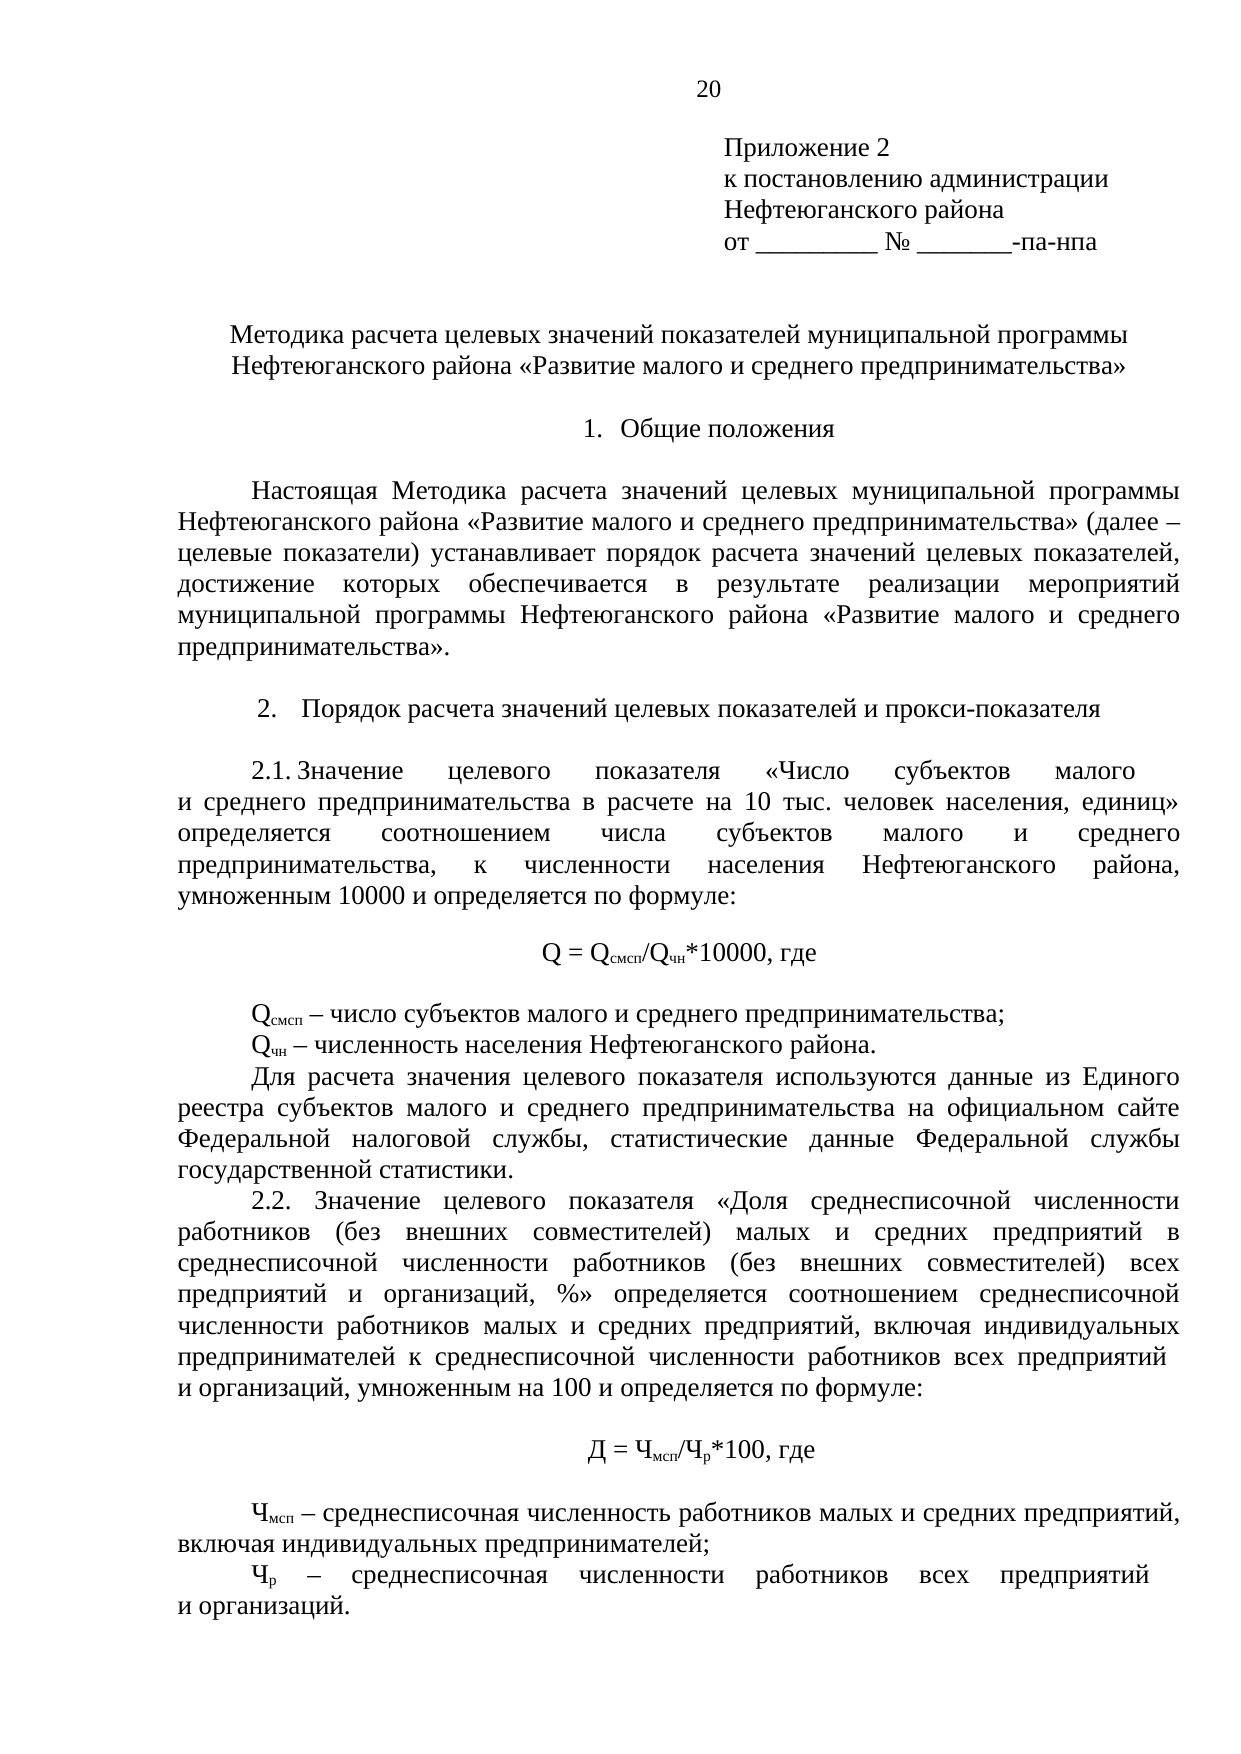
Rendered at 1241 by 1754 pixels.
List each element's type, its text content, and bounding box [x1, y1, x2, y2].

text к постановлению администрации [177, 162, 1181, 194]
text 2.2. Значение целевого показателя «Доля среднесписочной численности работников (без внешних совместителей) малых и средних предприятий в среднесписочной численности работников (без внешних совместителей) всех предприятий и организаций, %» определяется соотношением среднесписочной численности работников малых и средних предприятий, включая индивидуальных предпринимателей к среднесписочной численности работников всех предприятий и организаций, умноженным на 100 и определяется по формуле: [177, 1184, 1181, 1402]
text Qчн – численность населения Нефтеюганского района. [177, 1028, 1181, 1059]
text Методика расчета целевых значений показателей муниципальной программы Нефтеюганского района «Развитие малого и среднего предпринимательства» [177, 318, 1181, 381]
text Приложение 2 [177, 131, 1181, 162]
text Нефтеюганского района [177, 194, 1181, 225]
text Чмсп – среднесписочная численность работников малых и средних предприятий, включая индивидуальных предпринимателей; [177, 1496, 1181, 1558]
list Общие положения [236, 412, 1181, 443]
text Д = Чмсп/Чр*100, где [177, 1433, 1181, 1464]
text 2. Порядок расчета значений целевых показателей и прокси-показателя [177, 692, 1181, 723]
text от _________ № _______-па-нпа [177, 225, 1181, 256]
text 2.1. Значение целевого показателя «Число субъектов малого и среднего предпринимательства в расчете на 10 тыс. человек населения, единиц» определяется соотношением числа субъектов малого и среднего предпринимательства, к численности населения Нефтеюганского района, умноженным 10000 и определяется по формуле: [177, 754, 1181, 910]
text Qсмсп – число субъектов малого и среднего предпринимательства; [177, 997, 1181, 1028]
text Q = Qсмсп/Qчн*10000, где [177, 941, 1181, 966]
text Для расчета значения целевого показателя используются данные из Единого реестра субъектов малого и среднего предпринимательства на официальном сайте Федеральной налоговой службы, статистические данные Федеральной службы государственной статистики. [177, 1059, 1181, 1184]
text Чр – среднесписочная численности работников всех предприятий и организаций. [177, 1558, 1181, 1620]
text Настоящая Методика расчета значений целевых муниципальной программы Нефтеюганского района «Развитие малого и среднего предпринимательства» (далее – целевые показатели) устанавливает порядок расчета значений целевых показателей, достижение которых обеспечивается в результате реализации мероприятий муниципальной программы Нефтеюганского района «Развитие малого и среднего предпринимательства». [177, 474, 1181, 661]
